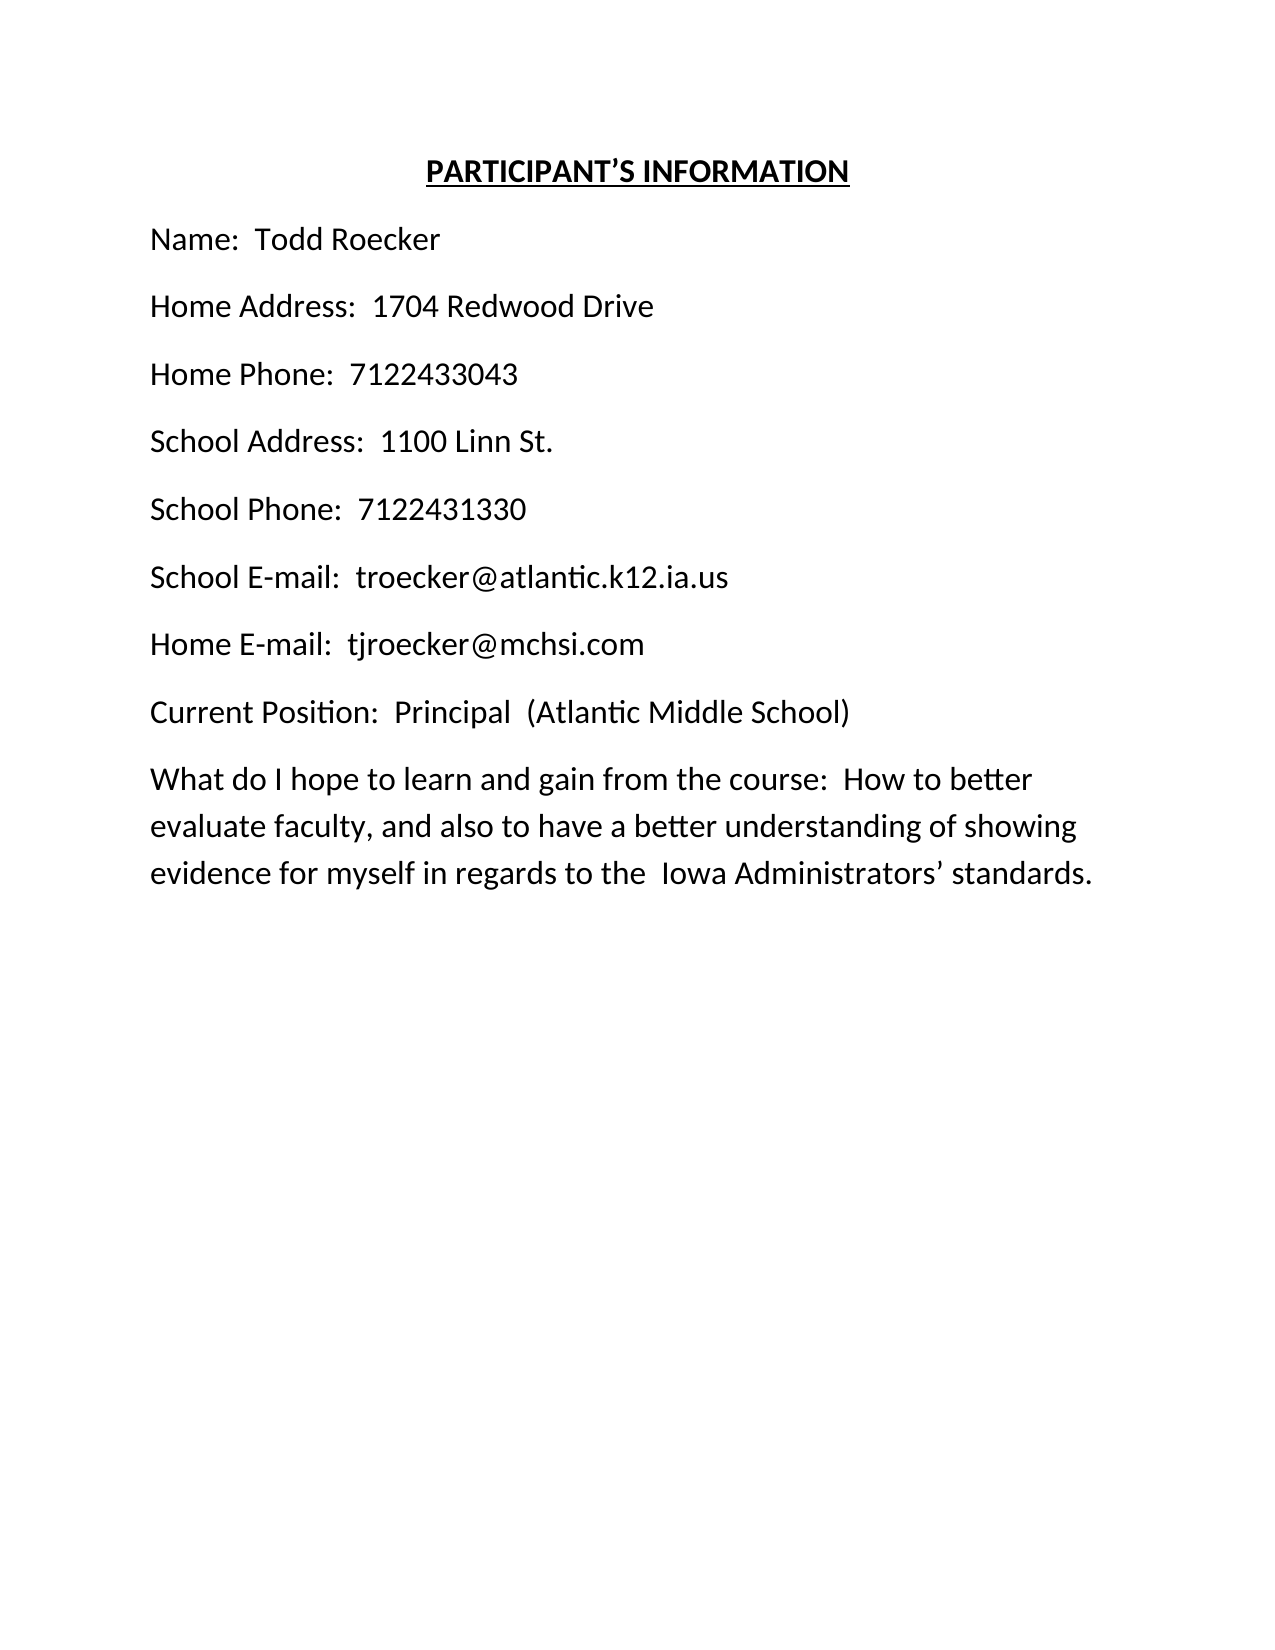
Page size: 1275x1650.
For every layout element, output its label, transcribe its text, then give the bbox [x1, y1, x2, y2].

text Home Phone: 7122433043 [150, 353, 1125, 393]
text Home Address: 1704 Redwood Drive [150, 285, 1125, 326]
text School Phone: 7122431330 [150, 488, 1125, 529]
text Name: Todd Roecker [150, 218, 1125, 258]
text Current Position: Principal (Atlantic Middle School) [150, 691, 1125, 732]
text PARTICIPANT’S INFORMATION [150, 150, 1125, 191]
text School E-mail: troecker@atlantic.k12.ia.us [150, 556, 1125, 596]
text What do I hope to learn and gain from the course: How to better evaluate faculty, and also to have a better understanding of showing evidence for myself in regards to the Iowa Administrators’ standards. [150, 758, 1125, 893]
text Home E-mail: tjroecker@mchsi.com [150, 623, 1125, 664]
text School Address: 1100 Linn St. [150, 420, 1125, 461]
